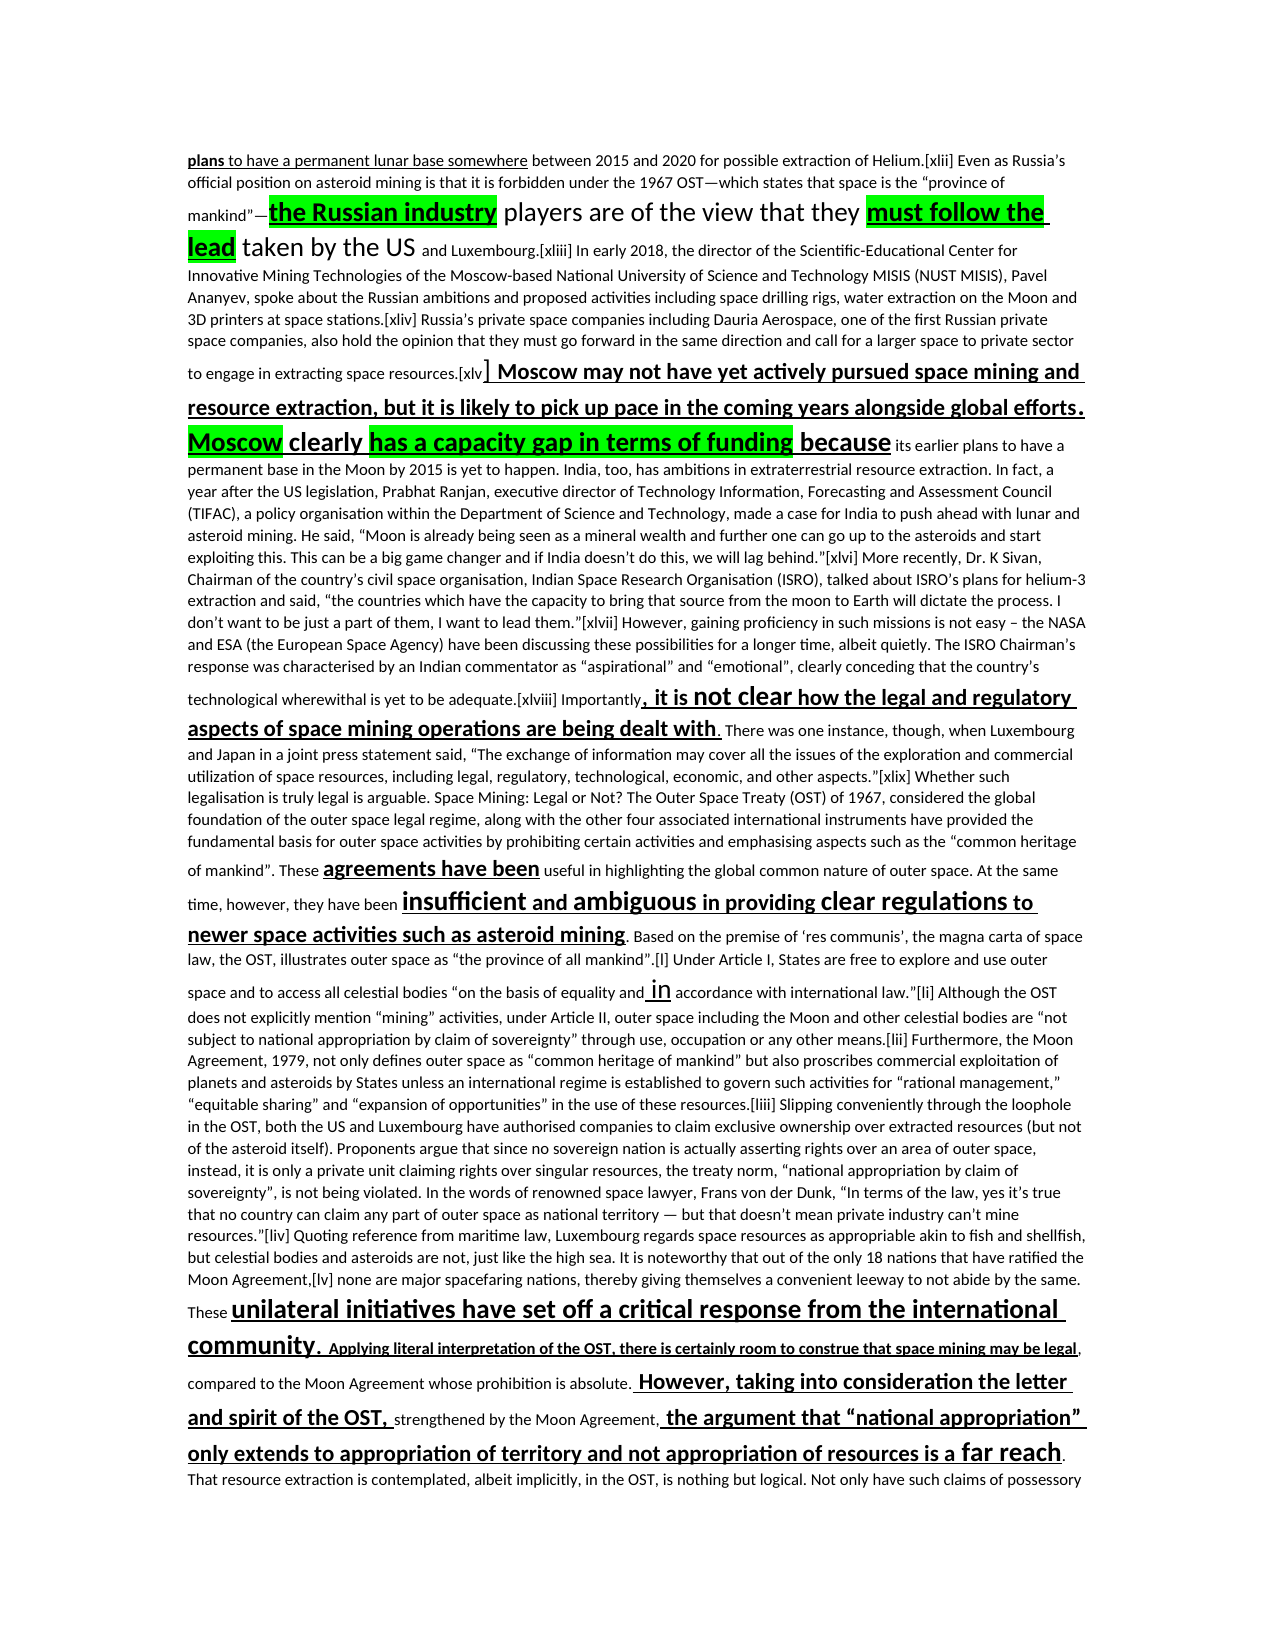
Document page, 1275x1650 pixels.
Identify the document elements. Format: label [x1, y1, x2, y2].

text [187, 150, 1087, 1490]
